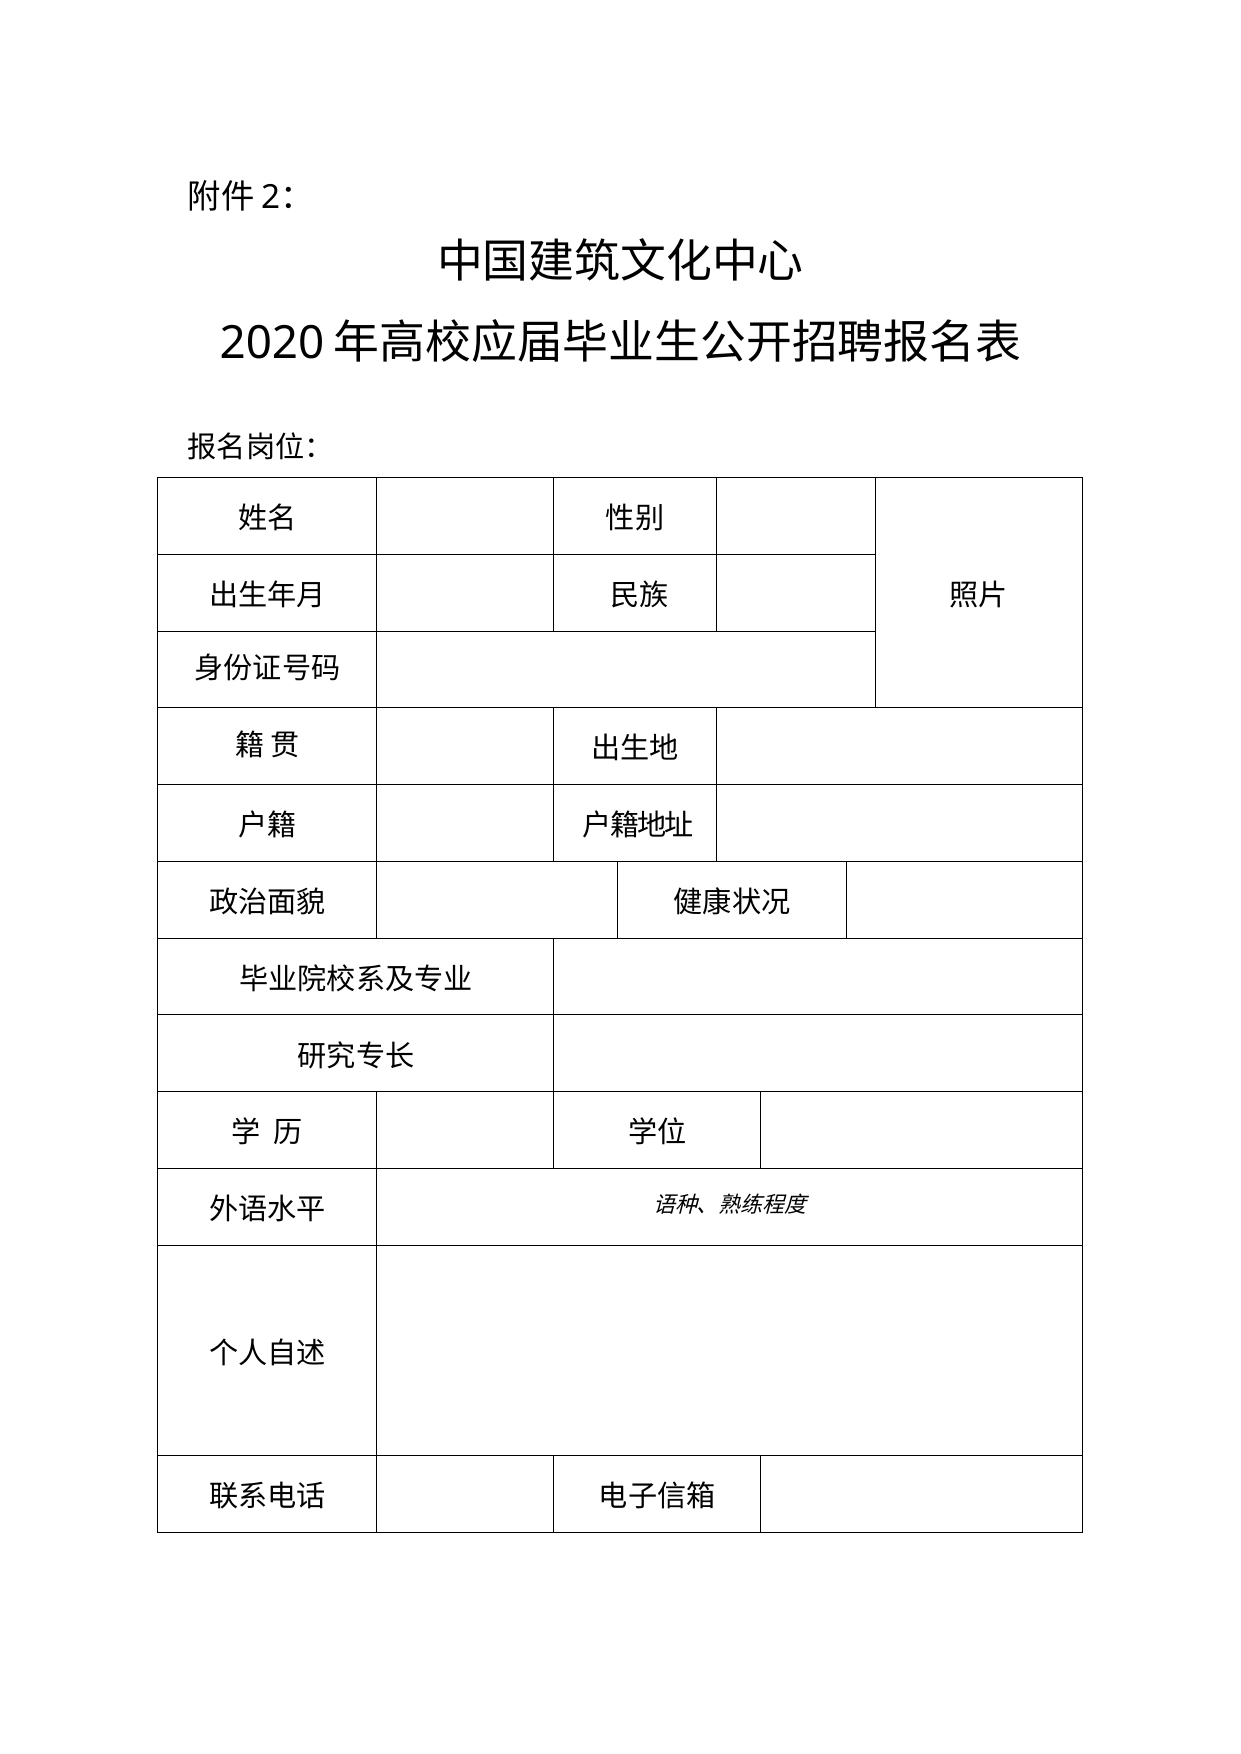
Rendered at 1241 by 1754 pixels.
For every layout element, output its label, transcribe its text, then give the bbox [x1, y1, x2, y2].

text 附件2： [187, 162, 1053, 227]
table_cell [761, 1092, 1082, 1168]
table_cell 政治面貌 [158, 862, 376, 938]
table_cell 个人自述 [158, 1246, 376, 1455]
text 2020年高校应届毕业生公开招聘报名表 [187, 289, 1053, 387]
table_cell 健康状况 [618, 862, 846, 938]
table_cell [377, 632, 875, 707]
table_cell [377, 1246, 1082, 1455]
table_header 姓名 [158, 478, 376, 554]
table_cell 联系电话 [158, 1456, 376, 1532]
table_cell 民族 [554, 555, 716, 631]
table_cell 语种、熟练程度 [377, 1169, 1082, 1245]
table_cell 研究专长 [158, 1015, 553, 1091]
table_cell 学位 [554, 1092, 760, 1168]
table_cell [377, 862, 617, 938]
table_cell [377, 555, 553, 631]
text 报名岗位： [187, 412, 1053, 477]
table_cell 户籍地址 [554, 785, 716, 861]
table_cell [377, 708, 553, 784]
table_cell [717, 785, 1082, 861]
table_cell [717, 708, 1082, 784]
table_cell [847, 862, 1082, 938]
table_cell [377, 785, 553, 861]
table_header 性别 [554, 478, 716, 554]
table_cell [761, 1456, 1082, 1532]
table_header [377, 478, 553, 554]
table_cell 身份证号码 [158, 632, 376, 707]
table_cell [377, 1456, 553, 1532]
text 中国建筑文化中心 [187, 227, 1053, 289]
table_cell 籍 贯 [158, 708, 376, 784]
table_cell 学 历 [158, 1092, 376, 1168]
table_cell 毕业院校系及专业 [158, 939, 553, 1014]
table_cell 外语水平 [158, 1169, 376, 1245]
table_cell 出生年月 [158, 555, 376, 631]
table_header 照片 [876, 478, 1082, 707]
table_header [717, 478, 875, 554]
table_cell 出生地 [554, 708, 716, 784]
table_cell 电子信箱 [554, 1456, 760, 1532]
table_cell 户籍 [158, 785, 376, 861]
table_cell [554, 939, 1082, 1014]
table_cell [377, 1092, 553, 1168]
table_cell [717, 555, 875, 631]
table_cell [554, 1015, 1082, 1091]
